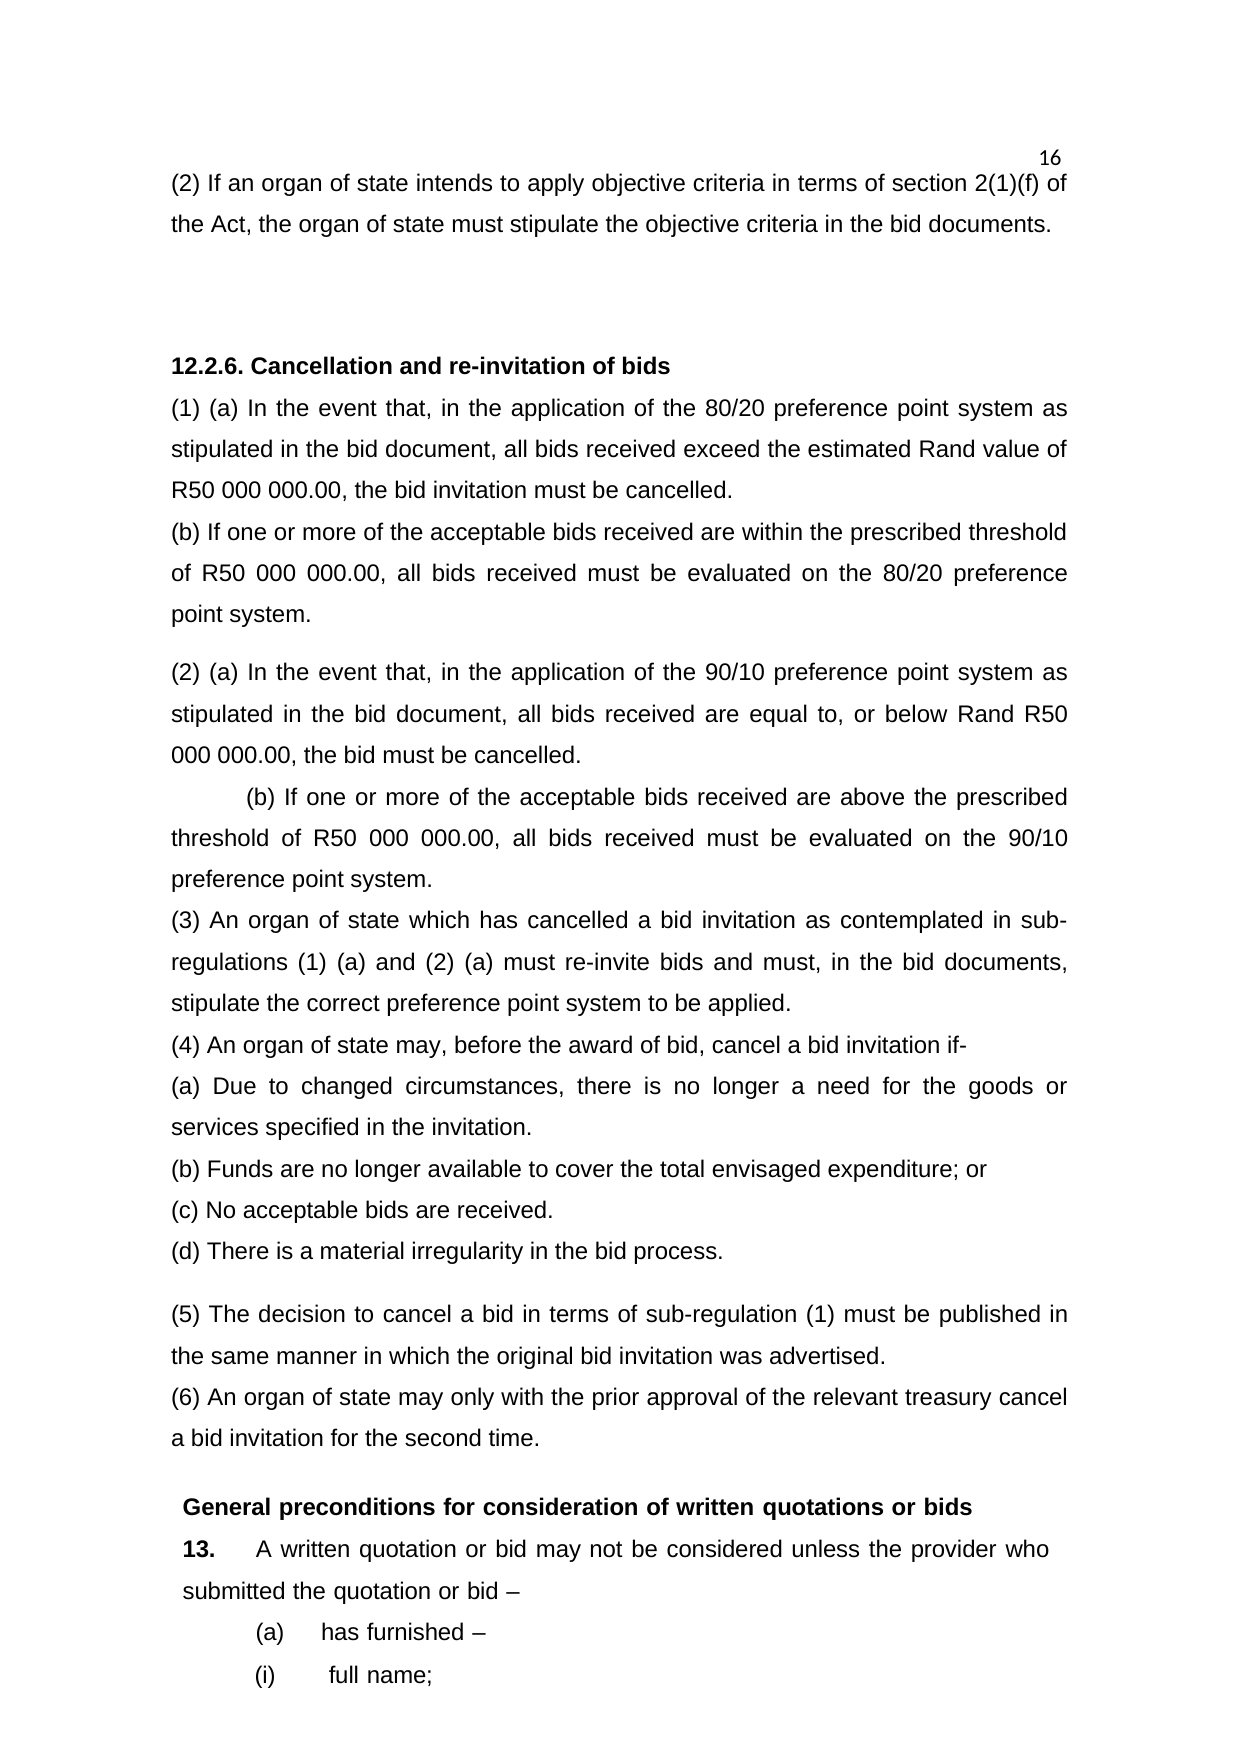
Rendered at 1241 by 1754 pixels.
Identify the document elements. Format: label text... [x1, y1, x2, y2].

subtitle General preconditions for consideration of written quotations or bids [182, 1493, 1058, 1520]
text (2) If an organ of state intends to apply objective criteria in terms of section 2(1)(f) of the Act, the organ of state must stipulate the objective criteria in the bid documents. [171, 169, 1069, 238]
list A written quotation or bid may not be considered unless the provider who submitted the quotation or bid – [182, 1534, 1056, 1604]
text (3) An organ of state which has cancelled a bid invitation as contemplated in sub- regulations (1) (a) and (2) (a) must re-invite bids and must, in the bid documents, stipulate the correct preference point system to be applied. [171, 906, 1069, 1017]
text (1) (a) In the event that, in the application of the 80/20 preference point system as stipulated in the bid document, all bids received exceed the estimated Rand value of R50 000 000.00, the bid invitation must be cancelled. [171, 393, 1069, 504]
list (b) If one or more of the acceptable bids received are above the prescribed threshold of R50 000 000.00, all bids received must be evaluated on the 90/10 preference point system. [171, 782, 1069, 893]
text 12.2.6. Cancellation and re-invitation of bids [171, 352, 1069, 380]
text (5) The decision to cancel a bid in terms of sub-regulation (1) must be published in the same manner in which the original bid invitation was advertised. [171, 1300, 1069, 1369]
text (6) An organ of state may only with the prior approval of the relevant treasury cancel a bid invitation for the second time. [171, 1383, 1069, 1452]
list has furnished – [255, 1619, 1069, 1646]
list full name; [254, 1661, 1069, 1688]
text (d) There is a material irregularity in the bid process. [171, 1237, 1069, 1265]
text (b) Funds are no longer available to cover the total envisaged expenditure; or [171, 1154, 1069, 1182]
text (4) An organ of state may, before the award of bid, cancel a bid invitation if- [171, 1031, 1069, 1058]
text (2) (a) In the event that, in the application of the 90/10 preference point system as stipulated in the bid document, all bids received are equal to, or below Rand R50 000 000.00, the bid must be cancelled. [171, 658, 1069, 769]
text (b) If one or more of the acceptable bids received are within the prescribed threshold of R50 000 000.00, all bids received must be evaluated on the 80/20 preference point system. [171, 517, 1069, 628]
text (c) No acceptable bids are received. [171, 1196, 1069, 1223]
text (a) Due to changed circumstances, there is no longer a need for the goods or services specified in the invitation. [171, 1072, 1069, 1141]
